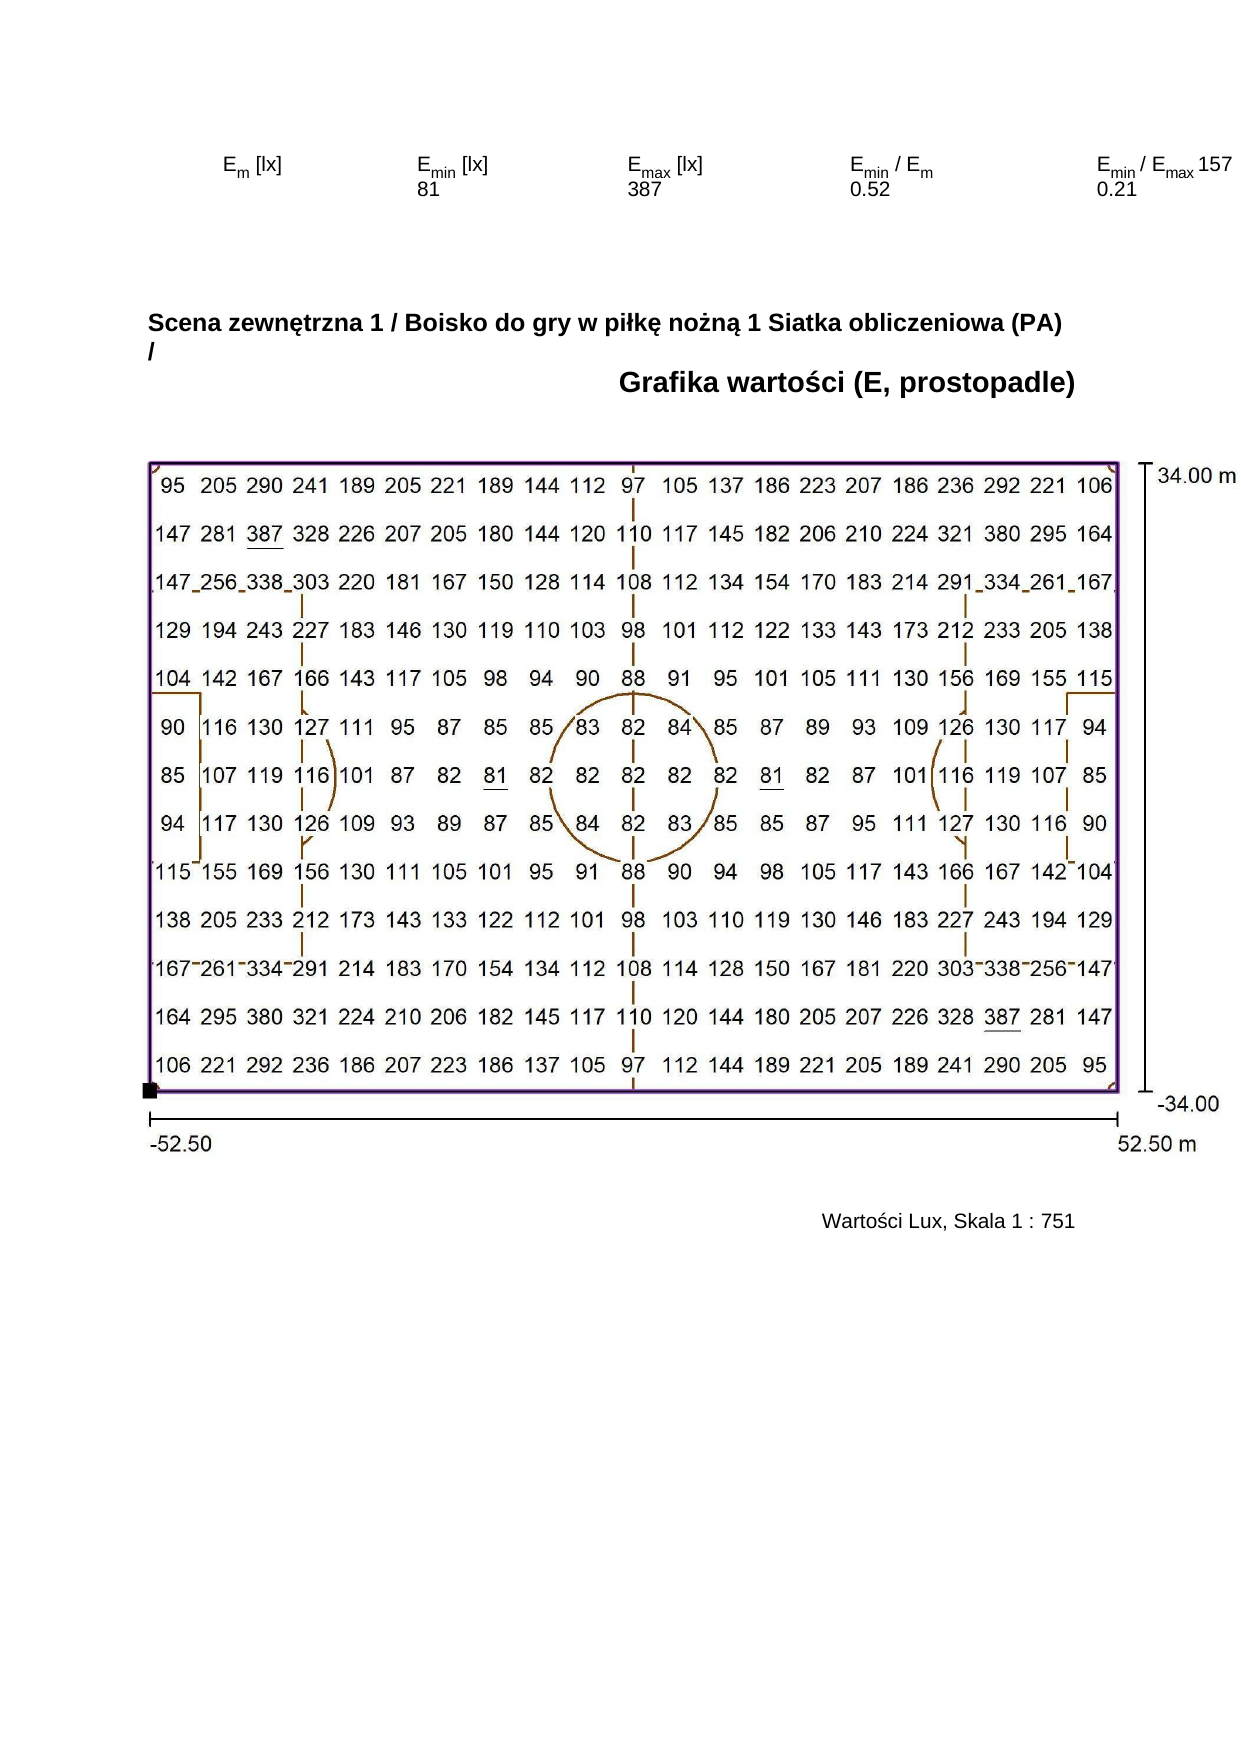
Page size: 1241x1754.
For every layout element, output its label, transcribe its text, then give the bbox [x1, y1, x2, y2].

text Em [lx] Emin [lx] Emax [lx] Emin / Em Emin / Emax 157 81 387 0.52 0.21 [223, 148, 1075, 201]
text Wartości Lux, Skala 1 : 751 [148, 1209, 1075, 1233]
picture [142, 460, 1241, 1157]
text Grafika wartości (E, prostopadle) [148, 366, 1075, 399]
text Scena zewnętrzna 1 / Boisko do gry w piłkę nożną 1 Siatka obliczeniowa (PA) / [148, 309, 1075, 366]
